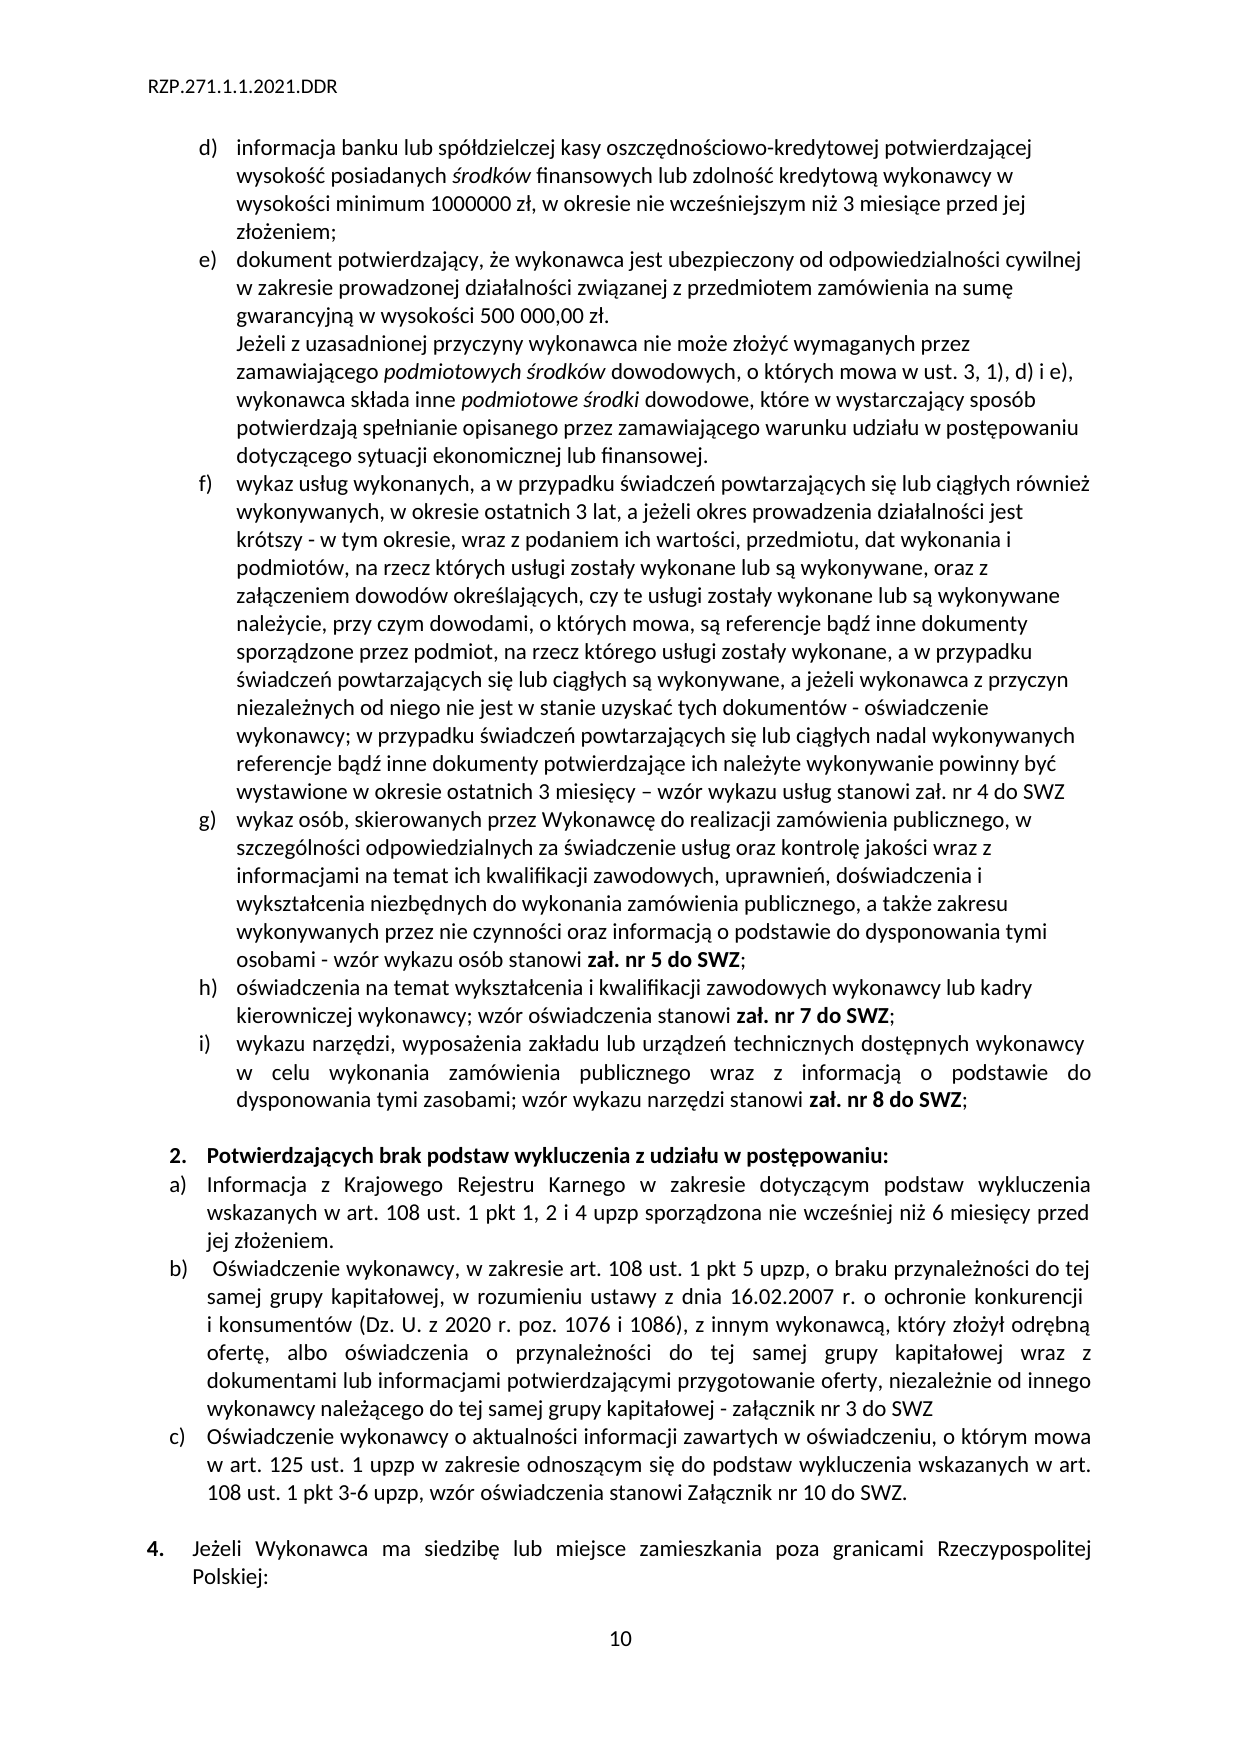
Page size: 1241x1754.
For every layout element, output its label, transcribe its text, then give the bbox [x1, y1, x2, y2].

list Potwierdzających brak podstaw wykluczenia z udziału w postępowaniu: [169, 1142, 1093, 1170]
list i) wykazu narzędzi, wyposażenia zakładu lub urządzeń technicznych dostępnych wykonawcy w celu wykonania zamówienia publicznego wraz z informacją o podstawie do dysponowania tymi zasobami; wzór wykazu narzędzi stanowi zał. nr 8 do SWZ; [199, 1029, 1093, 1114]
list Jeżeli z uzasadnionej przyczyny wykonawca nie może złożyć wymaganych przez zamawiającego podmiotowych środków dowodowych, o których mowa w ust. 3, 1), d) i e), wykonawca składa inne podmiotowe środki dowodowe, które w wystarczający sposób potwierdzają spełnianie opisanego przez zamawiającego warunku udziału w postępowaniu dotyczącego sytuacji ekonomicznej lub finansowej. [236, 329, 1093, 469]
list dokument potwierdzający, że wykonawca jest ubezpieczony od odpowiedzialności cywilnej w zakresie prowadzonej działalności związanej z przedmiotem zamówienia na sumę gwarancyjną w wysokości 500 000,00 zł. [199, 245, 1093, 329]
list informacja banku lub spółdzielczej kasy oszczędnościowo-kredytowej potwierdzającej wysokość posiadanych środków finansowych lub zdolność kredytową wykonawcy w wysokości minimum 1000000 zł, w okresie nie wcześniejszym niż 3 miesiące przed jej złożeniem; [199, 133, 1093, 245]
text 4. Jeżeli Wykonawca ma siedzibę lub miejsce zamieszkania poza granicami Rzeczypospolitej Polskiej: [147, 1534, 1093, 1590]
list oświadczenia na temat wykształcenia i kwalifikacji zawodowych wykonawcy lub kadry kierowniczej wykonawcy; wzór oświadczenia stanowi zał. nr 7 do SWZ; [199, 973, 1093, 1029]
list Informacja z Krajowego Rejestru Karnego w zakresie dotyczącym podstaw wykluczenia wskazanych w art. 108 ust. 1 pkt 1, 2 i 4 upzp sporządzona nie wcześniej niż 6 miesięcy przed jej złożeniem. [169, 1170, 1093, 1254]
list Oświadczenie wykonawcy o aktualności informacji zawartych w oświadczeniu, o którym mowa w art. 125 ust. 1 upzp w zakresie odnoszącym się do podstaw wykluczenia wskazanych w art. 108 ust. 1 pkt 3-6 upzp, wzór oświadczenia stanowi Załącznik nr 10 do SWZ. [169, 1422, 1093, 1506]
list wykaz osób, skierowanych przez Wykonawcę do realizacji zamówienia publicznego, w szczególności odpowiedzialnych za świadczenie usług oraz kontrolę jakości wraz z informacjami na temat ich kwalifikacji zawodowych, uprawnień, doświadczenia i wykształcenia niezbędnych do wykonania zamówienia publicznego, a także zakresu wykonywanych przez nie czynności oraz informacją o podstawie do dysponowania tymi osobami - wzór wykazu osób stanowi zał. nr 5 do SWZ; [199, 805, 1093, 973]
list Oświadczenie wykonawcy, w zakresie art. 108 ust. 1 pkt 5 upzp, o braku przynależności do tej samej grupy kapitałowej, w rozumieniu ustawy z dnia 16.02.2007 r. o ochronie konkurencji i konsumentów (Dz. U. z 2020 r. poz. 1076 i 1086), z innym wykonawcą, który złożył odrębną ofertę, albo oświadczenia o przynależności do tej samej grupy kapitałowej wraz z dokumentami lub informacjami potwierdzającymi przygotowanie oferty, niezależnie od innego wykonawcy należącego do tej samej grupy kapitałowej - załącznik nr 3 do SWZ [169, 1254, 1093, 1422]
list wykaz usług wykonanych, a w przypadku świadczeń powtarzających się lub ciągłych również wykonywanych, w okresie ostatnich 3 lat, a jeżeli okres prowadzenia działalności jest krótszy - w tym okresie, wraz z podaniem ich wartości, przedmiotu, dat wykonania i podmiotów, na rzecz których usługi zostały wykonane lub są wykonywane, oraz z załączeniem dowodów określających, czy te usługi zostały wykonane lub są wykonywane należycie, przy czym dowodami, o których mowa, są referencje bądź inne dokumenty sporządzone przez podmiot, na rzecz którego usługi zostały wykonane, a w przypadku świadczeń powtarzających się lub ciągłych są wykonywane, a jeżeli wykonawca z przyczyn niezależnych od niego nie jest w stanie uzyskać tych dokumentów - oświadczenie wykonawcy; w przypadku świadczeń powtarzających się lub ciągłych nadal wykonywanych referencje bądź inne dokumenty potwierdzające ich należyte wykonywanie powinny być wystawione w okresie ostatnich 3 miesięcy – wzór wykazu usług stanowi zał. nr 4 do SWZ [199, 469, 1093, 805]
